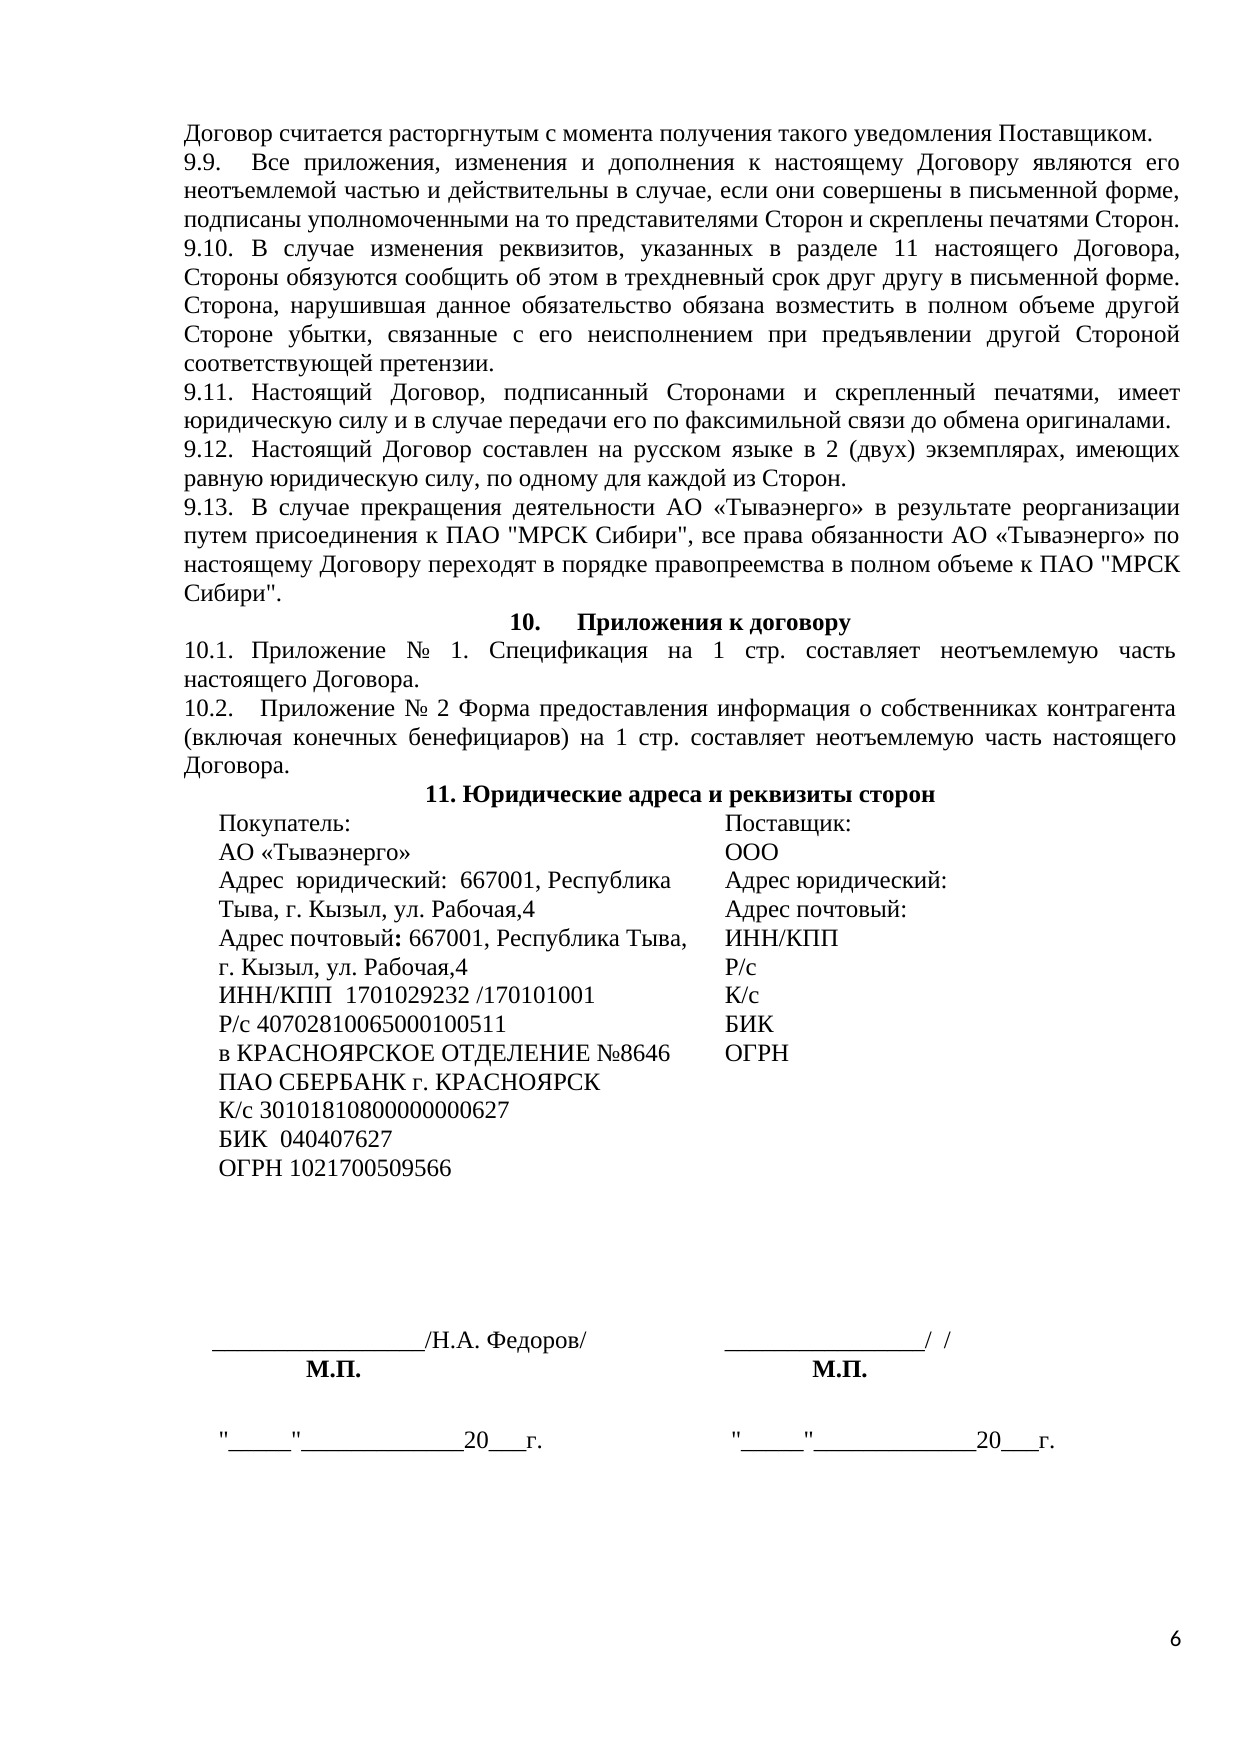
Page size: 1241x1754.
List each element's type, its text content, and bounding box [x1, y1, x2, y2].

list В случае изменения реквизитов, указанных в разделе 11 настоящего Договора, Стороны обязуются сообщить об этом в трехдневный срок друг другу в письменной форме. Сторона, нарушившая данное обязательство обязана возместить в полном объеме другой Стороне убытки, связанные с его неисполнением при предъявлении другой Стороной соответствующей претензии. [183, 233, 1181, 377]
table_cell М.П. [201, 1354, 713, 1425]
list Настоящий Договор, подписанный Сторонами и скрепленный печатями, имеет юридическую силу и в случае передачи его по факсимильной связи до обмена оригиналами. [183, 377, 1181, 434]
list Приложение № 1. Спецификация на 1 стр. составляет неотъемлемую часть настоящего Договора. [183, 636, 1177, 693]
text 11. Юридические адреса и реквизиты сторон [183, 779, 1177, 808]
table_header Поставщик: ООО Адрес юридический: Адрес почтовый: ИНН/КПП Р/с К/с БИК ОГРН ________________/ / [713, 808, 1152, 1354]
list В случае прекращения деятельности АО «Тываэнерго» в результате реорганизации путем присоединения к ПАО "МРСК Сибири", все права обязанности АО «Тываэнерго» по настоящему Договору переходят в порядке правопреемства в полном объеме к ПАО "МРСК Сибири". [183, 492, 1181, 607]
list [183, 118, 1181, 147]
table_header Покупатель: АО «Тываэнерго» Адрес юридический: 667001, Республика Тыва, г. Кызыл, ул. Рабочая,4 Адрес почтовый: 667001, Республика Тыва, г. Кызыл, ул. Рабочая,4 ИНН/КПП 1701029232 /170101001 Р/с 40702810065000100511 в КРАСНОЯРСКОЕ ОТДЕЛЕНИЕ №8646 ПАО СБЕРБАНК г. КРАСНОЯРСК К/с 30101810800000000627 БИК 040407627 ОГРН 1021700509566 _________________/Н.А. Федоров/ [201, 808, 713, 1354]
table_cell "_____"_____________20___г. [713, 1425, 1152, 1496]
list Приложения к договору [183, 607, 1177, 636]
table_cell "_____"_____________20___г. [201, 1425, 713, 1496]
list Приложение № 2 Форма предоставления информация о собственниках контрагента (включая конечных бенефициаров) на 1 стр. составляет неотъемлемую часть настоящего Договора. [183, 693, 1177, 779]
table_cell М.П. [713, 1354, 1152, 1425]
list Настоящий Договор составлен на русском языке в 2 (двух) экземплярах, имеющих равную юридическую силу, по одному для каждой из Сторон. [183, 434, 1181, 492]
list Все приложения, изменения и дополнения к настоящему Договору являются его неотъемлемой частью и действительны в случае, если они совершены в письменной форме, подписаны уполномоченными на то представителями Сторон и скреплены печатями Сторон. [183, 147, 1181, 233]
